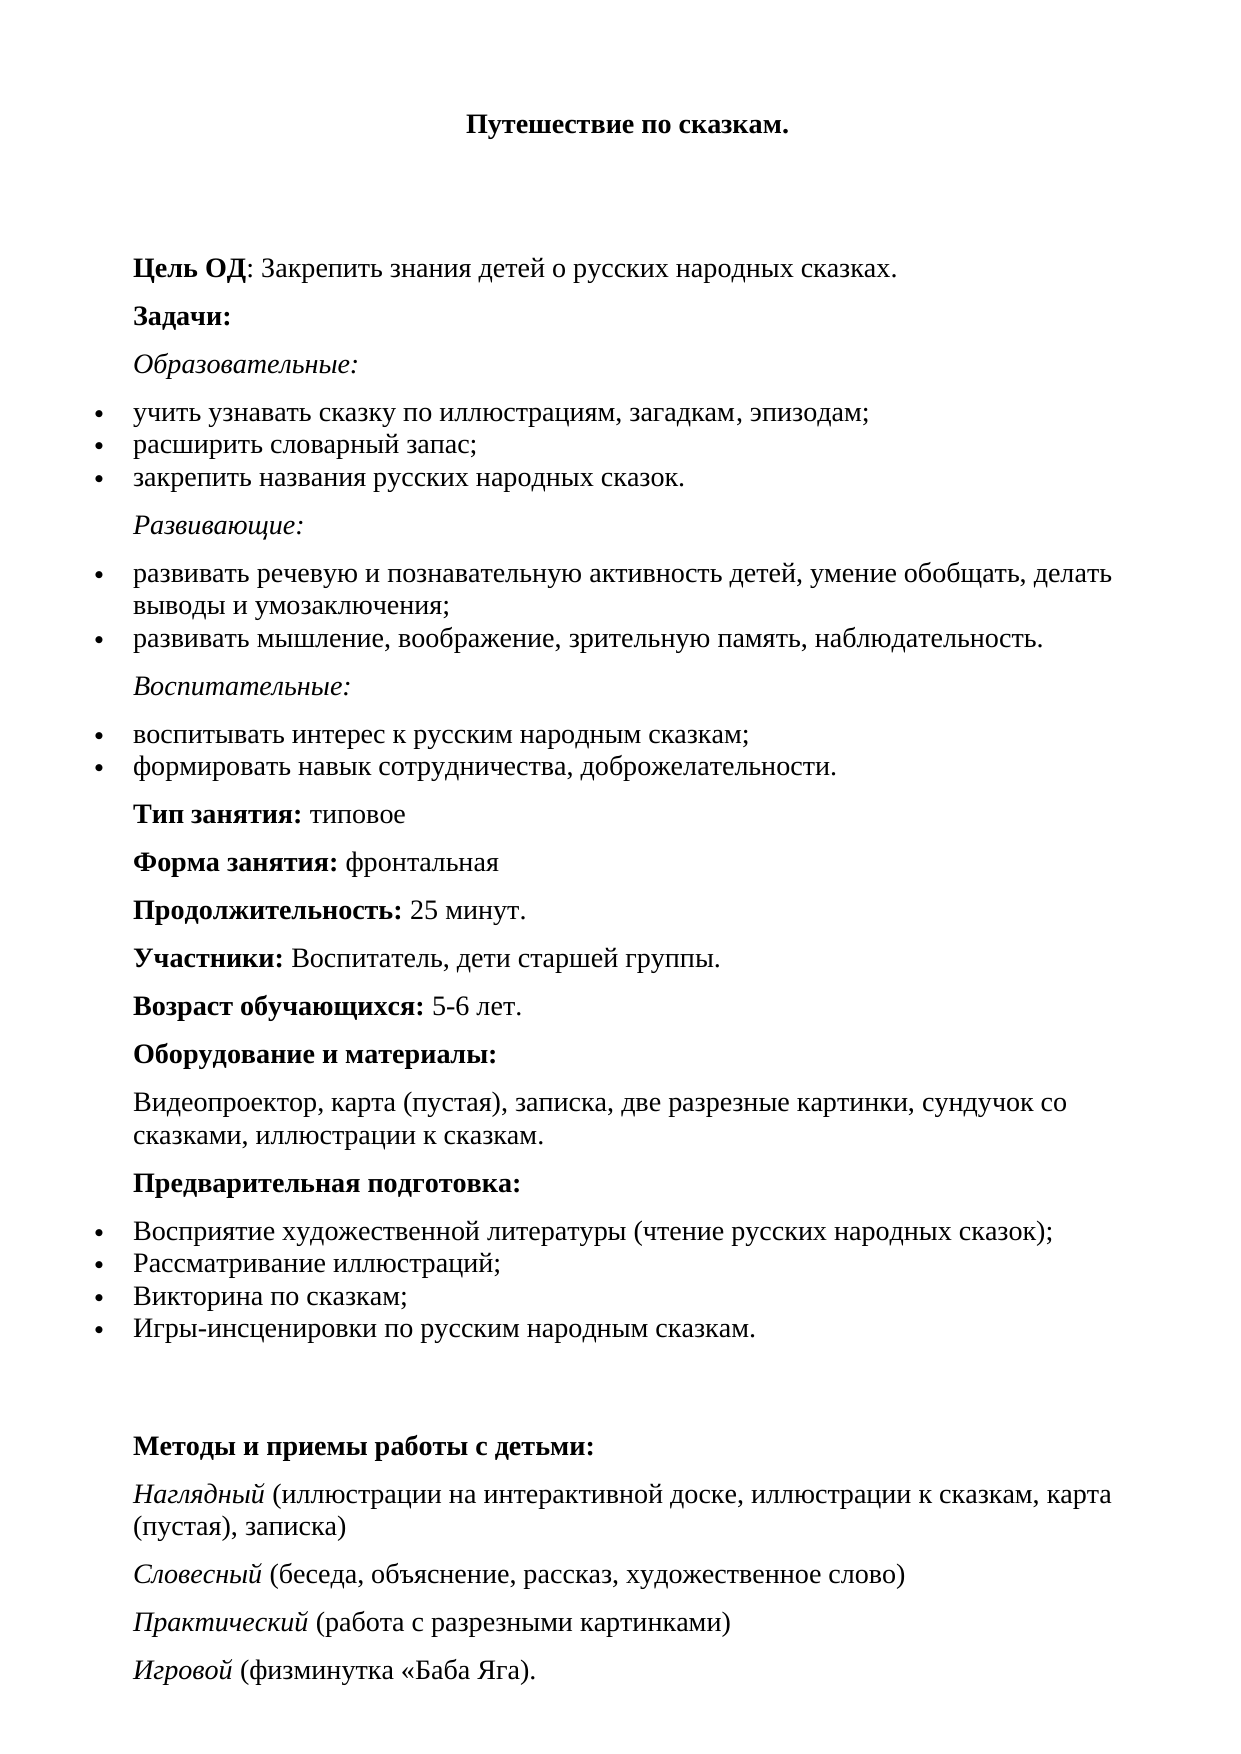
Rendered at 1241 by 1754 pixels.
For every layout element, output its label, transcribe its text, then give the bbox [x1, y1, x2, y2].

text Образовательные: [133, 347, 1122, 379]
list учить узнавать сказку по иллюстрациям, загадкам, эпизодам; [95, 395, 1122, 428]
list Рассматривание иллюстраций; [95, 1246, 1122, 1279]
text Путешествие по сказкам. [133, 107, 1122, 139]
list формировать навык сотрудничества, доброжелательности. [95, 749, 1122, 782]
text Задачи: [133, 299, 1122, 332]
text Игровой (физминутка «Баба Яга). [133, 1653, 1122, 1686]
text Словесный (беседа, объяснение, рассказ, художественное слово) [133, 1557, 1122, 1589]
list воспитывать интерес к русским народным сказкам; [95, 717, 1122, 749]
text Возраст обучающихся: 5-6 лет. [133, 989, 1122, 1022]
text Методы и приемы работы с детьми: [133, 1429, 1122, 1461]
list развивать мышление, воображение, зрительную память, наблюдательность. [95, 621, 1122, 653]
list Восприятие художественной литературы (чтение русских народных сказок); [95, 1214, 1122, 1246]
text Воспитательные: [133, 669, 1122, 701]
text Продолжительность: 25 минут. [133, 893, 1122, 926]
text Оборудование и материалы: [133, 1037, 1122, 1070]
text Видеопроектор, карта (пустая), записка, две разрезные картинки, сундучок со сказками, иллюстрации к сказкам. [133, 1085, 1122, 1150]
text Тип занятия: типовое [133, 797, 1122, 830]
list Игры-инсценировки по русским народным сказкам. [95, 1311, 1122, 1343]
text Развивающие: [133, 508, 1122, 540]
list закрепить названия русских народных сказок. [95, 460, 1122, 492]
text Цель ОД: Закрепить знания детей о русских народных сказках. [133, 251, 1122, 283]
text Наглядный (иллюстрации на интерактивной доске, иллюстрации к сказкам, карта (пустая), записка) [133, 1477, 1122, 1541]
text Форма занятия: фронтальная [133, 845, 1122, 878]
list расширить словарный запас; [95, 428, 1122, 460]
list Викторина по сказкам; [95, 1279, 1122, 1311]
list развивать речевую и познавательную активность детей, умение обобщать, делать выводы и умозаключения; [95, 556, 1122, 621]
text Практический (работа с разрезными картинками) [133, 1605, 1122, 1637]
text Предварительная подготовка: [133, 1166, 1122, 1198]
text Участники: Воспитатель, дети старшей группы. [133, 941, 1122, 974]
